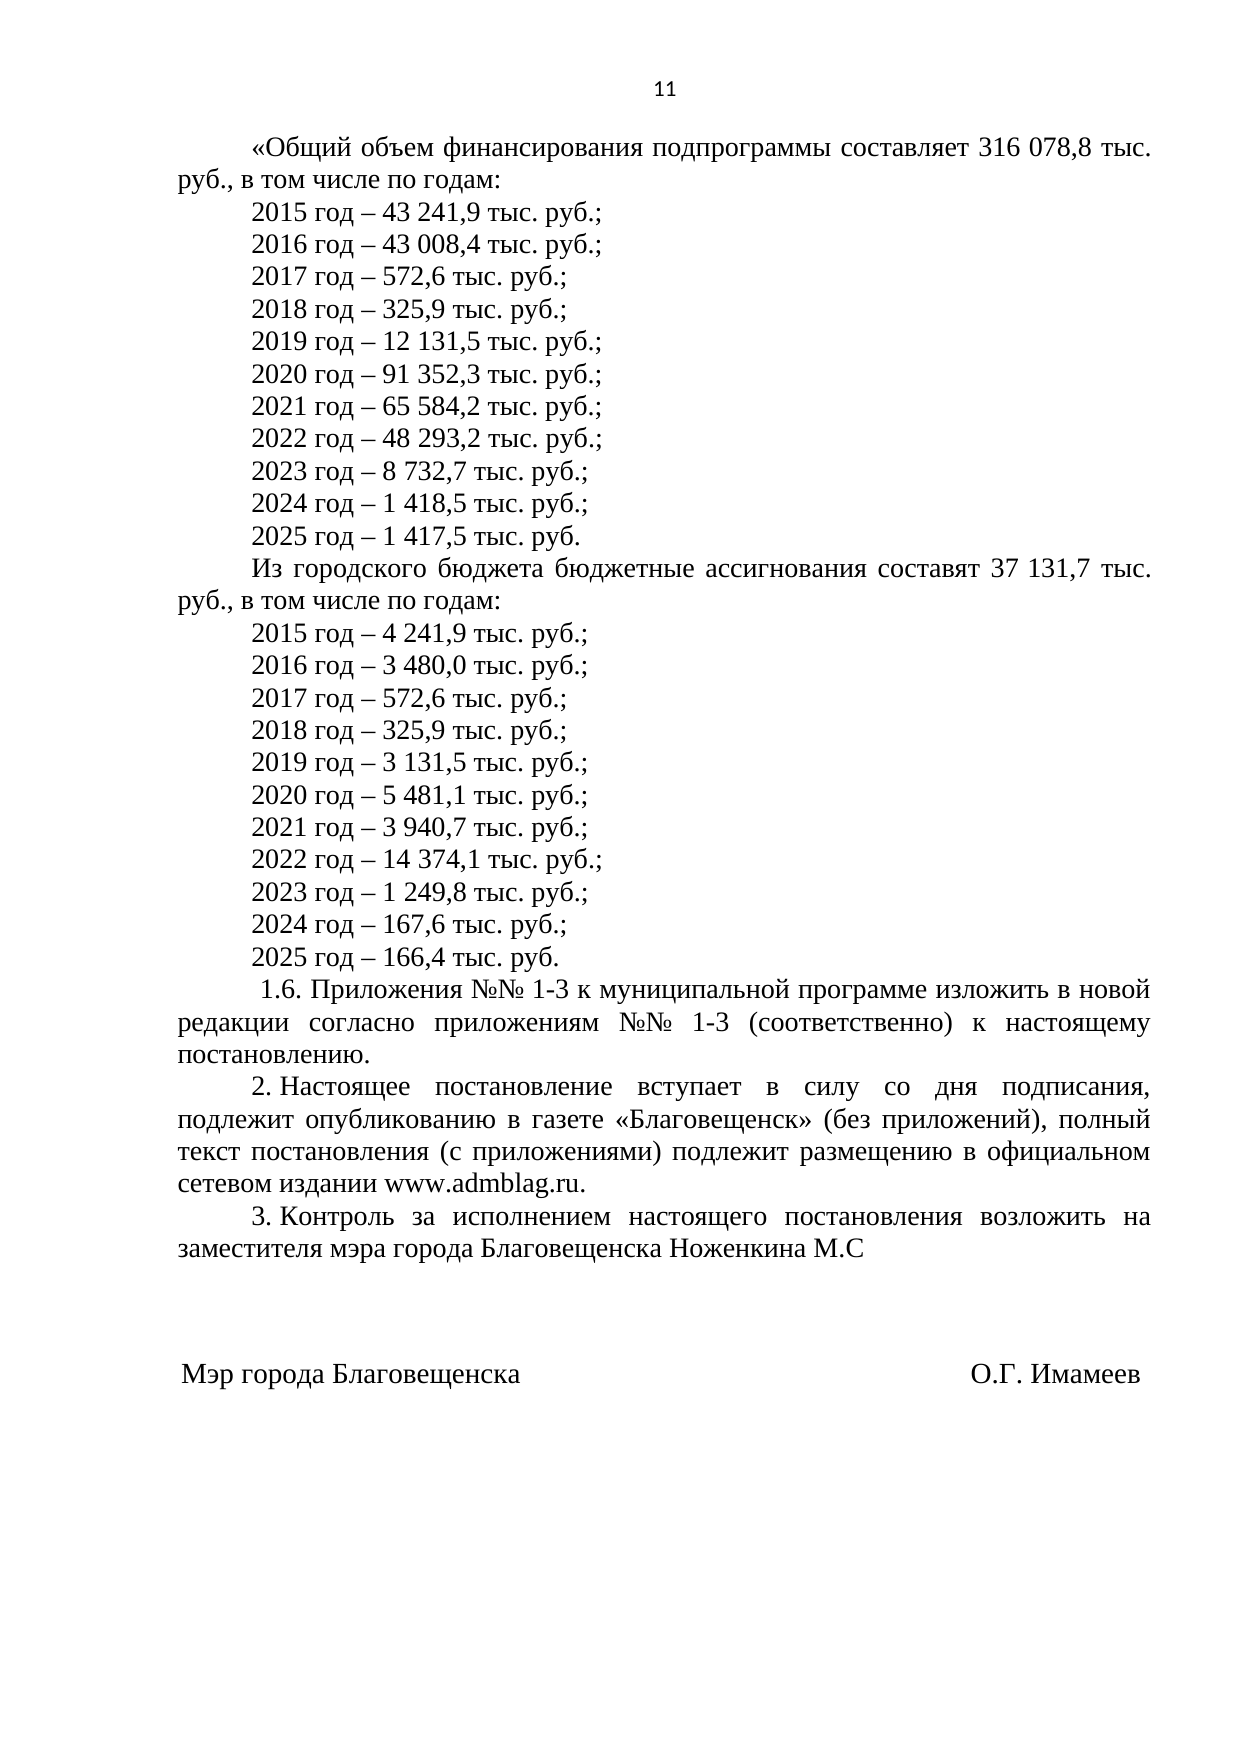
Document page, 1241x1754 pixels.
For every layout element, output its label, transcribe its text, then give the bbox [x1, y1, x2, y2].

text 2016 год – 43 008,4 тыс. руб.; [177, 227, 1152, 259]
text 2024 год – 167,6 тыс. руб.; [177, 907, 1152, 940]
text 1.6. Приложения №№ 1-3 к муниципальной программе изложить в новой редакции согласно приложениям №№ 1-3 (соответственно) к настоящему постановлению. [177, 972, 1152, 1069]
text 2016 год – 3 480,0 тыс. руб.; [177, 648, 1152, 681]
text 2023 год – 1 249,8 тыс. руб.; [177, 875, 1152, 907]
text 2023 год – 8 732,7 тыс. руб.; [177, 454, 1152, 486]
text 2018 год – 325,9 тыс. руб.; [177, 713, 1152, 745]
text Из городского бюджета бюджетные ассигнования составят 37 131,7 тыс. руб., в том числе по годам: [177, 551, 1152, 616]
text 2. Настоящее постановление вступает в силу со дня подписания, подлежит опубликованию в газете «Благовещенск» (без приложений), полный текст постановления (с приложениями) подлежит размещению в официальном сетевом издании www.admblag.ru. [177, 1069, 1152, 1199]
text 2021 год – 3 940,7 тыс. руб.; [177, 810, 1152, 843]
text 2021 год – 65 584,2 тыс. руб.; [177, 389, 1152, 421]
text 3. Контроль за исполнением настоящего постановления возложить на заместителя мэра города Благовещенска Ноженкина М.С [177, 1199, 1152, 1264]
text 2015 год – 43 241,9 тыс. руб.; [177, 195, 1152, 227]
text 2022 год – 48 293,2 тыс. руб.; [177, 421, 1152, 454]
text 2022 год – 14 374,1 тыс. руб.; [177, 843, 1152, 875]
text 2025 год – 166,4 тыс. руб. [177, 940, 1152, 972]
text 2024 год – 1 418,5 тыс. руб.; [177, 486, 1152, 519]
text 2020 год – 5 481,1 тыс. руб.; [177, 778, 1152, 810]
table_header О.Г. Имамеев [576, 1357, 1152, 1390]
text 2020 год – 91 352,3 тыс. руб.; [177, 357, 1152, 389]
text 2019 год – 12 131,5 тыс. руб.; [177, 324, 1152, 357]
text 2019 год – 3 131,5 тыс. руб.; [177, 745, 1152, 778]
text 2017 год – 572,6 тыс. руб.; [177, 681, 1152, 713]
text «Общий объем финансирования подпрограммы составляет 316 078,8 тыс. руб., в том числе по годам: [177, 130, 1152, 195]
text 2025 год – 1 417,5 тыс. руб. [177, 519, 1152, 551]
text 2018 год – 325,9 тыс. руб.; [177, 292, 1152, 324]
table_header Мэр города Благовещенска [177, 1357, 576, 1390]
text 2017 год – 572,6 тыс. руб.; [177, 259, 1152, 292]
text 2015 год – 4 241,9 тыс. руб.; [177, 616, 1152, 648]
